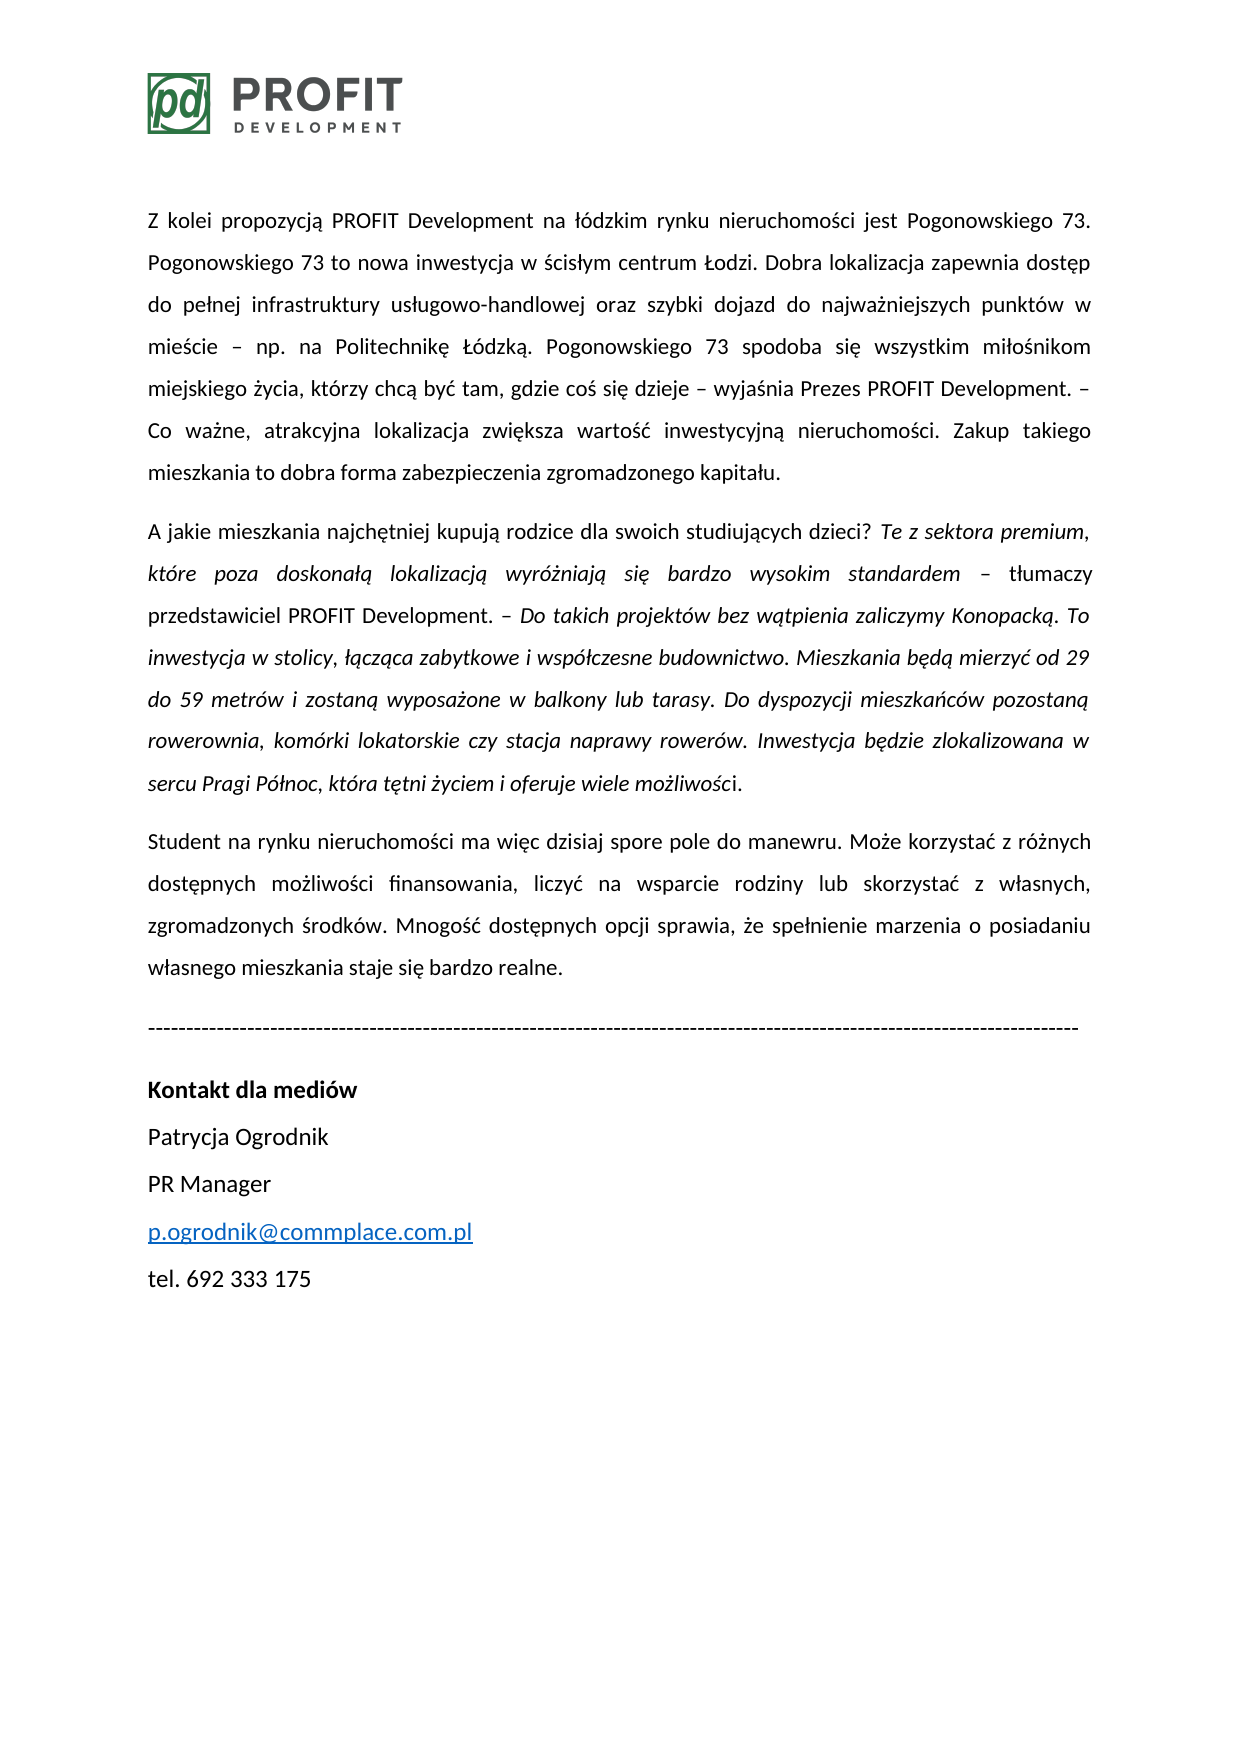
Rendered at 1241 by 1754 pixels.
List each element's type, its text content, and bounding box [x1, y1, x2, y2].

text Patrycja Ogrodnik [148, 1121, 1093, 1152]
text PR Manager [148, 1169, 1093, 1199]
picture [147, 73, 403, 134]
text A jakie mieszkania najchętniej kupują rodzice dla swoich studiujących dzieci? Te z sektora premium, które poza doskonałą lokalizacją wyróżniają się bardzo wysokim standardem – tłumaczy przedstawiciel PROFIT Development. – Do takich projektów bez wątpienia zaliczymy Konopacką. To inwestycja w stolicy, łącząca zabytkowe i współczesne budownictwo. Mieszkania będą mierzyć od 29 do 59 metrów i zostaną wyposażone w balkony lub tarasy. Do dyspozycji mieszkańców pozostaną rowerownia, komórki lokatorskie czy stacja naprawy rowerów. Inwestycja będzie zlokalizowana w sercu Pragi Północ, która tętni życiem i oferuje wiele możliwości. [148, 517, 1093, 797]
text p.ogrodnik@commplace.com.pl [148, 1216, 1093, 1246]
text -------------------------------------------------------------------------------------------------------------------------- [148, 1012, 1093, 1042]
text tel. 692 333 175 [148, 1263, 1093, 1293]
text Student na rynku nieruchomości ma więc dzisiaj spore pole do manewru. Może korzystać z różnych dostępnych możliwości finansowania, liczyć na wsparcie rodziny lub skorzystać z własnych, zgromadzonych środków. Mnogość dostępnych opcji sprawia, że spełnienie marzenia o posiadaniu własnego mieszkania staje się bardzo realne. [148, 827, 1093, 981]
text Kontakt dla mediów [148, 1074, 1093, 1105]
text Z kolei propozycją PROFIT Development na łódzkim rynku nieruchomości jest Pogonowskiego 73. Pogonowskiego 73 to nowa inwestycja w ścisłym centrum Łodzi. Dobra lokalizacja zapewnia dostęp do pełnej infrastruktury usługowo-handlowej oraz szybki dojazd do najważniejszych punktów w mieście – np. na Politechnikę Łódzką. Pogonowskiego 73 spodoba się wszystkim miłośnikom miejskiego życia, którzy chcą być tam, gdzie coś się dzieje – wyjaśnia Prezes PROFIT Development. – Co ważne, atrakcyjna lokalizacja zwiększa wartość inwestycyjną nieruchomości. Zakup takiego mieszkania to dobra forma zabezpieczenia zgromadzonego kapitału. [148, 206, 1093, 486]
